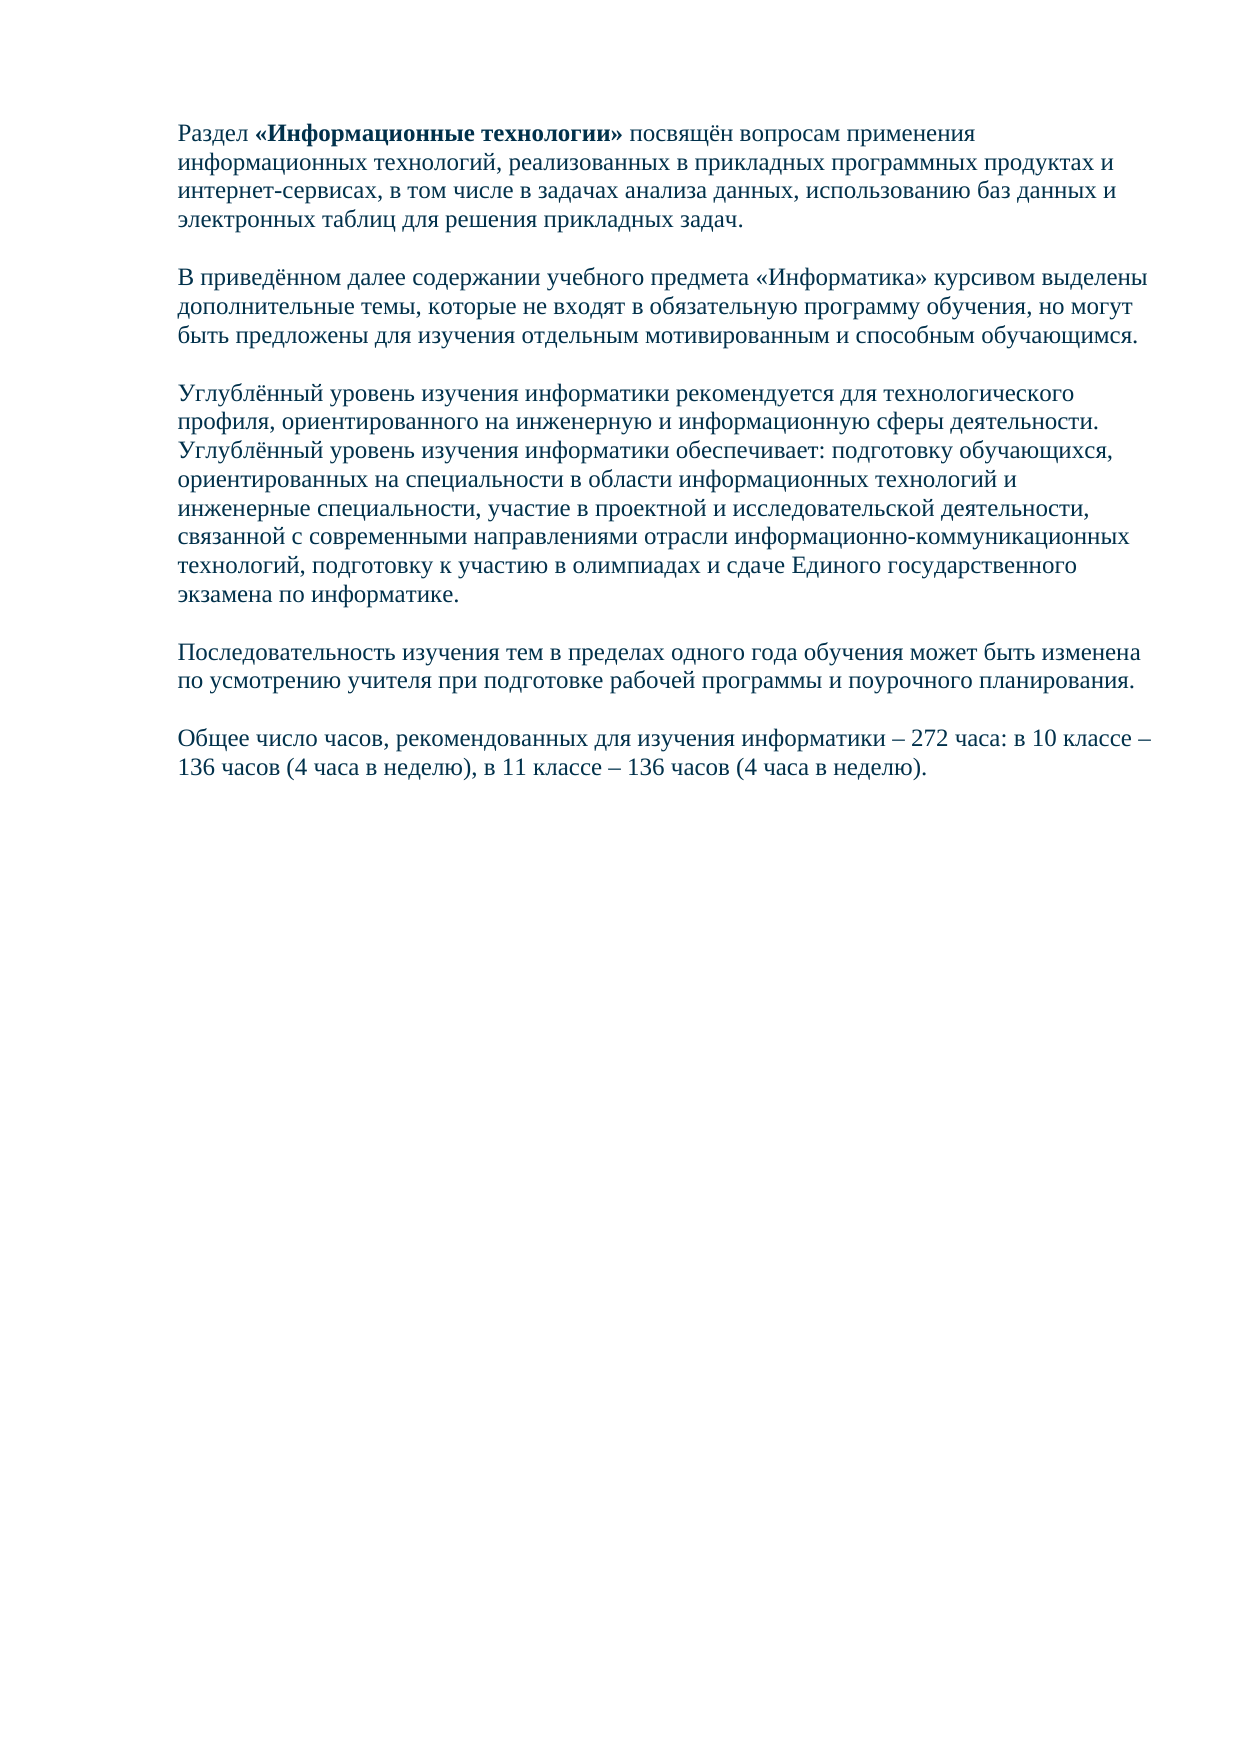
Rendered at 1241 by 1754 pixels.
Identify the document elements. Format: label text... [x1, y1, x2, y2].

text Раздел «Информационные технологии» посвящён вопросам применения информационных технологий, реализованных в прикладных программных продуктах и интернет-сервисах, в том числе в задачах анализа данных, использованию баз данных и электронных таблиц для решения прикладных задач. [177, 118, 1152, 233]
text ‌Общее число часов, рекомендованных для изучения информатики – 272 часа: в 10 классе – 136 часов (4 часа в неделю), в 11 классе – 136 часов (4 часа в неделю).‌‌ [177, 723, 1152, 781]
text В приведённом далее содержании учебного предмета «Информатика» курсивом выделены дополнительные темы, которые не входят в обязательную программу обучения, но могут быть предложены для изучения отдельным мотивированным и способным обучающимся. [177, 262, 1152, 348]
text Последовательность изучения тем в пределах одного года обучения может быть изменена по усмотрению учителя при подготовке рабочей программы и поурочного планирования. [177, 637, 1152, 694]
text Углублённый уровень изучения информатики рекомендуется для технологического профиля, ориентированного на инженерную и информационную сферы деятельности. Углублённый уровень изучения информатики обеспечивает: подготовку обучающихся, ориентированных на специальности в области информационных технологий и инженерные специальности, участие в проектной и исследовательской деятельности, связанной с современными направлениями отрасли информационно-коммуникационных технологий, подготовку к участию в олимпиадах и сдаче Единого государственного экзамена по информатике. [177, 378, 1152, 608]
